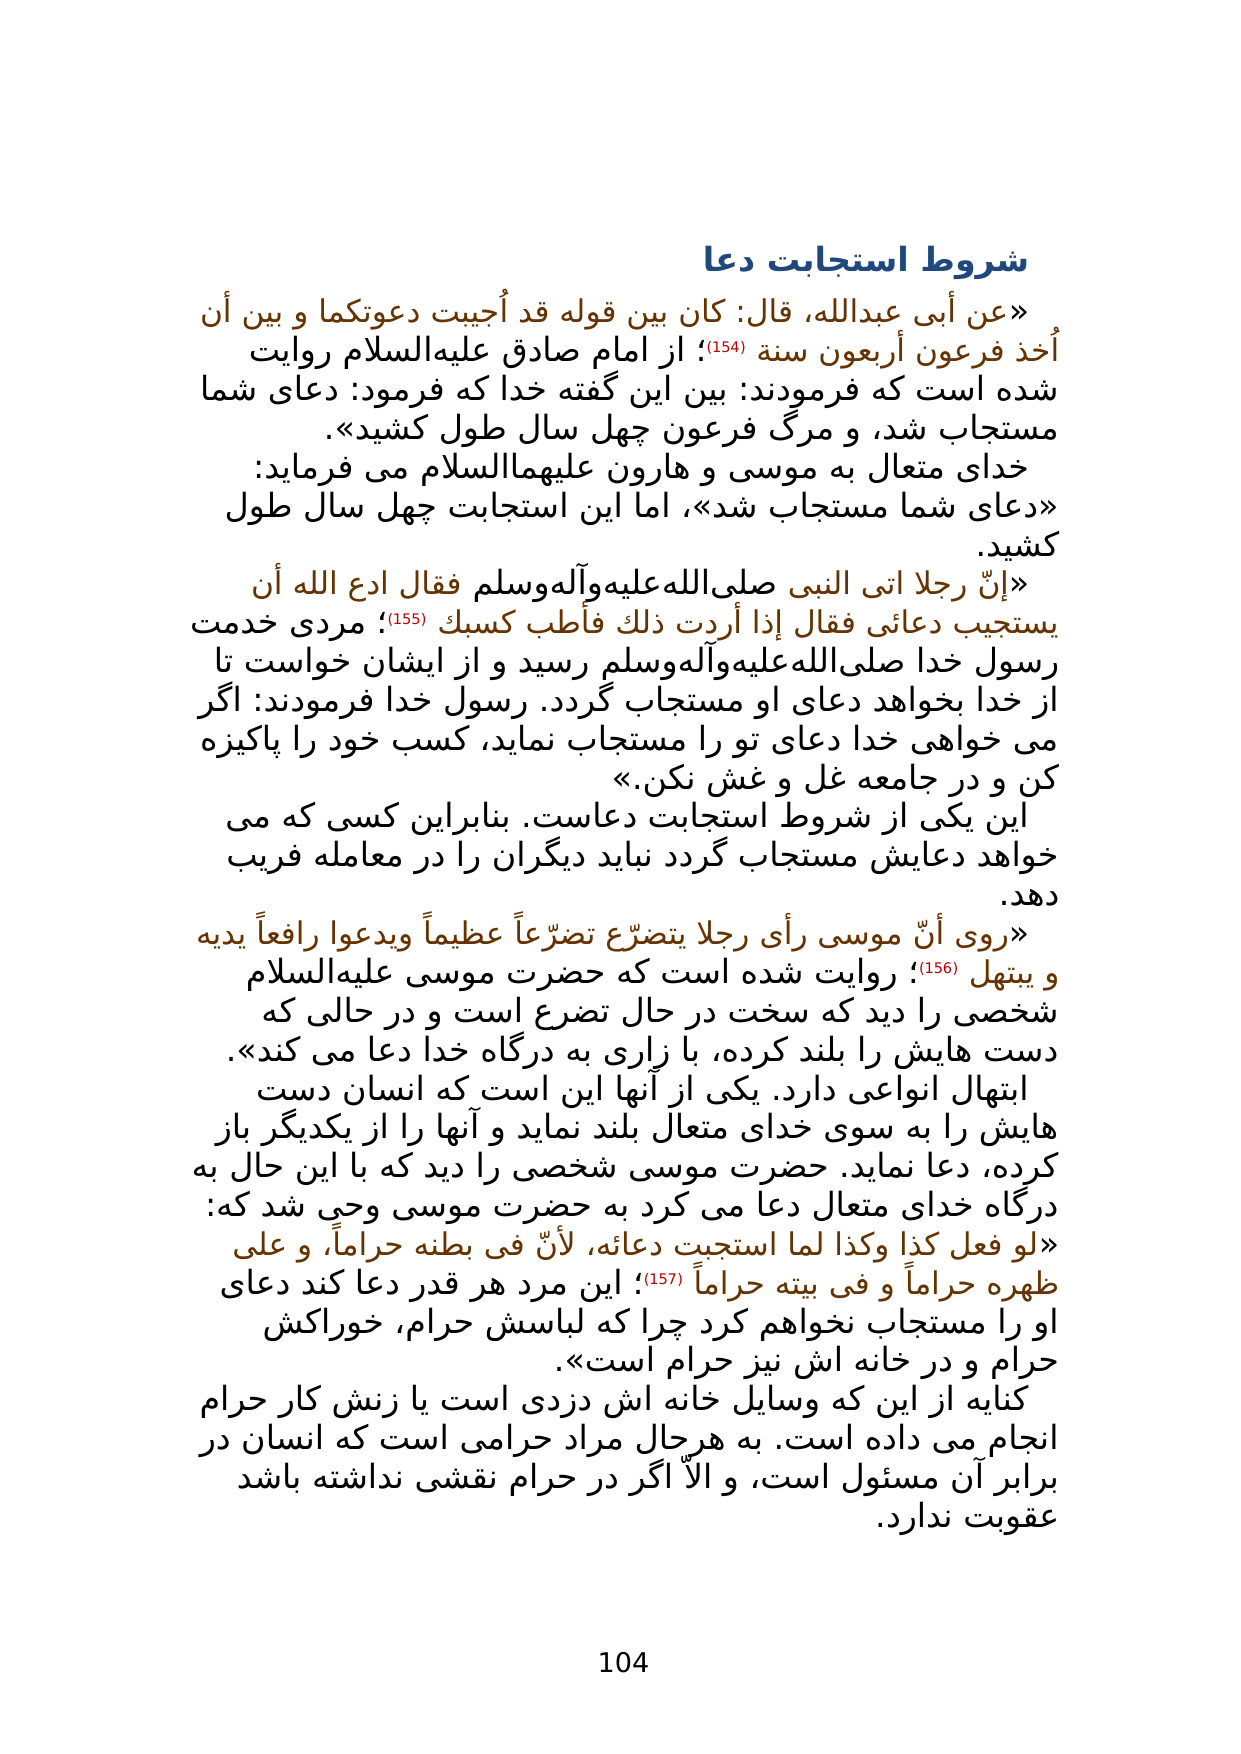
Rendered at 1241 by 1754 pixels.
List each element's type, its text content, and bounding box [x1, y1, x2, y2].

text كنايه از اين كه وسايل خانه اش دزدى است يا زنش كار حرام انجام مى داده است. به هرحال مراد حرامى است كه انسان در برابر آن مسئول است، و الاّ اگر در حرام نقشى نداشته باشد عقوبت ندارد. [187, 1380, 1059, 1535]
subtitle شروط استجابت دعا [187, 241, 1059, 279]
text «عن أبى عبدالله، قال: كان بين قوله قد اُجيبت دعوتكما و بين أن اُخذ فرعون أربعون سنة (154)؛ از امام صادق عليه‌السلام روايت شده است كه فرمودند: بين اين گفته خدا كه فرمود: دعاى شما مستجاب شد، و مرگ فرعون چهل سال طول كشيد». [187, 292, 1059, 447]
text «روى أنّ موسى رأى رجلا يتضرّع تضرّعاً عظيماً ويدعوا رافعاً يديه و يبتهل (156)؛ روايت شده است كه حضرت موسى عليه‌السلام شخصى را ديد كه سخت در حال تضرع است و در حالى كه دست هايش را بلند كرده، با زارى به درگاه خدا دعا مى كند». [187, 913, 1059, 1069]
text خداى متعال به موسى و هارون عليهما‌السلام مى فرمايد: «دعاى شما مستجاب شد»، اما اين استجابت چهل سال طول كشيد. [187, 447, 1059, 564]
text «إنّ رجلا اتى النبى صلى‌الله‌عليه‌وآله‌وسلم فقال ادع الله أن يستجيب دعائى فقال إذا أردت ذلك فأطب كسبك (155)؛ مردى خدمت رسول خدا صلى‌الله‌عليه‌وآله‌وسلم رسيد و از ايشان خواست تا از خدا بخواهد دعاى او مستجاب گردد. رسول خدا فرمودند: اگر مى خواهى خدا دعاى تو را مستجاب نمايد، كسب خود را پاكيزه كن و در جامعه غل و غش نكن.» [187, 564, 1059, 797]
text اين يكى از شروط استجابت دعاست. بنابراين كسى كه مى خواهد دعايش مستجاب گردد نبايد ديگران را در معامله فريب دهد. [187, 797, 1059, 913]
text ابتهال انواعى دارد. يكى از آنها اين است كه انسان دست هايش را به سوى خداى متعال بلند نمايد و آنها را از يكديگر باز كرده، دعا نمايد. حضرت موسى شخصى را ديد كه با اين حال به درگاه خداى متعال دعا مى كرد به حضرت موسى وحى شد كه: «لو فعل كذا وكذا لما استجبت دعائه، لأنّ فى بطنه حراماً، و على ظهره حراماً و فى بيته حراماً (157)؛ اين مرد هر قدر دعا كند دعاى او را مستجاب نخواهم كرد چرا كه لباسش حرام، خوراكش حرام و در خانه اش نيز حرام است». [187, 1069, 1059, 1380]
